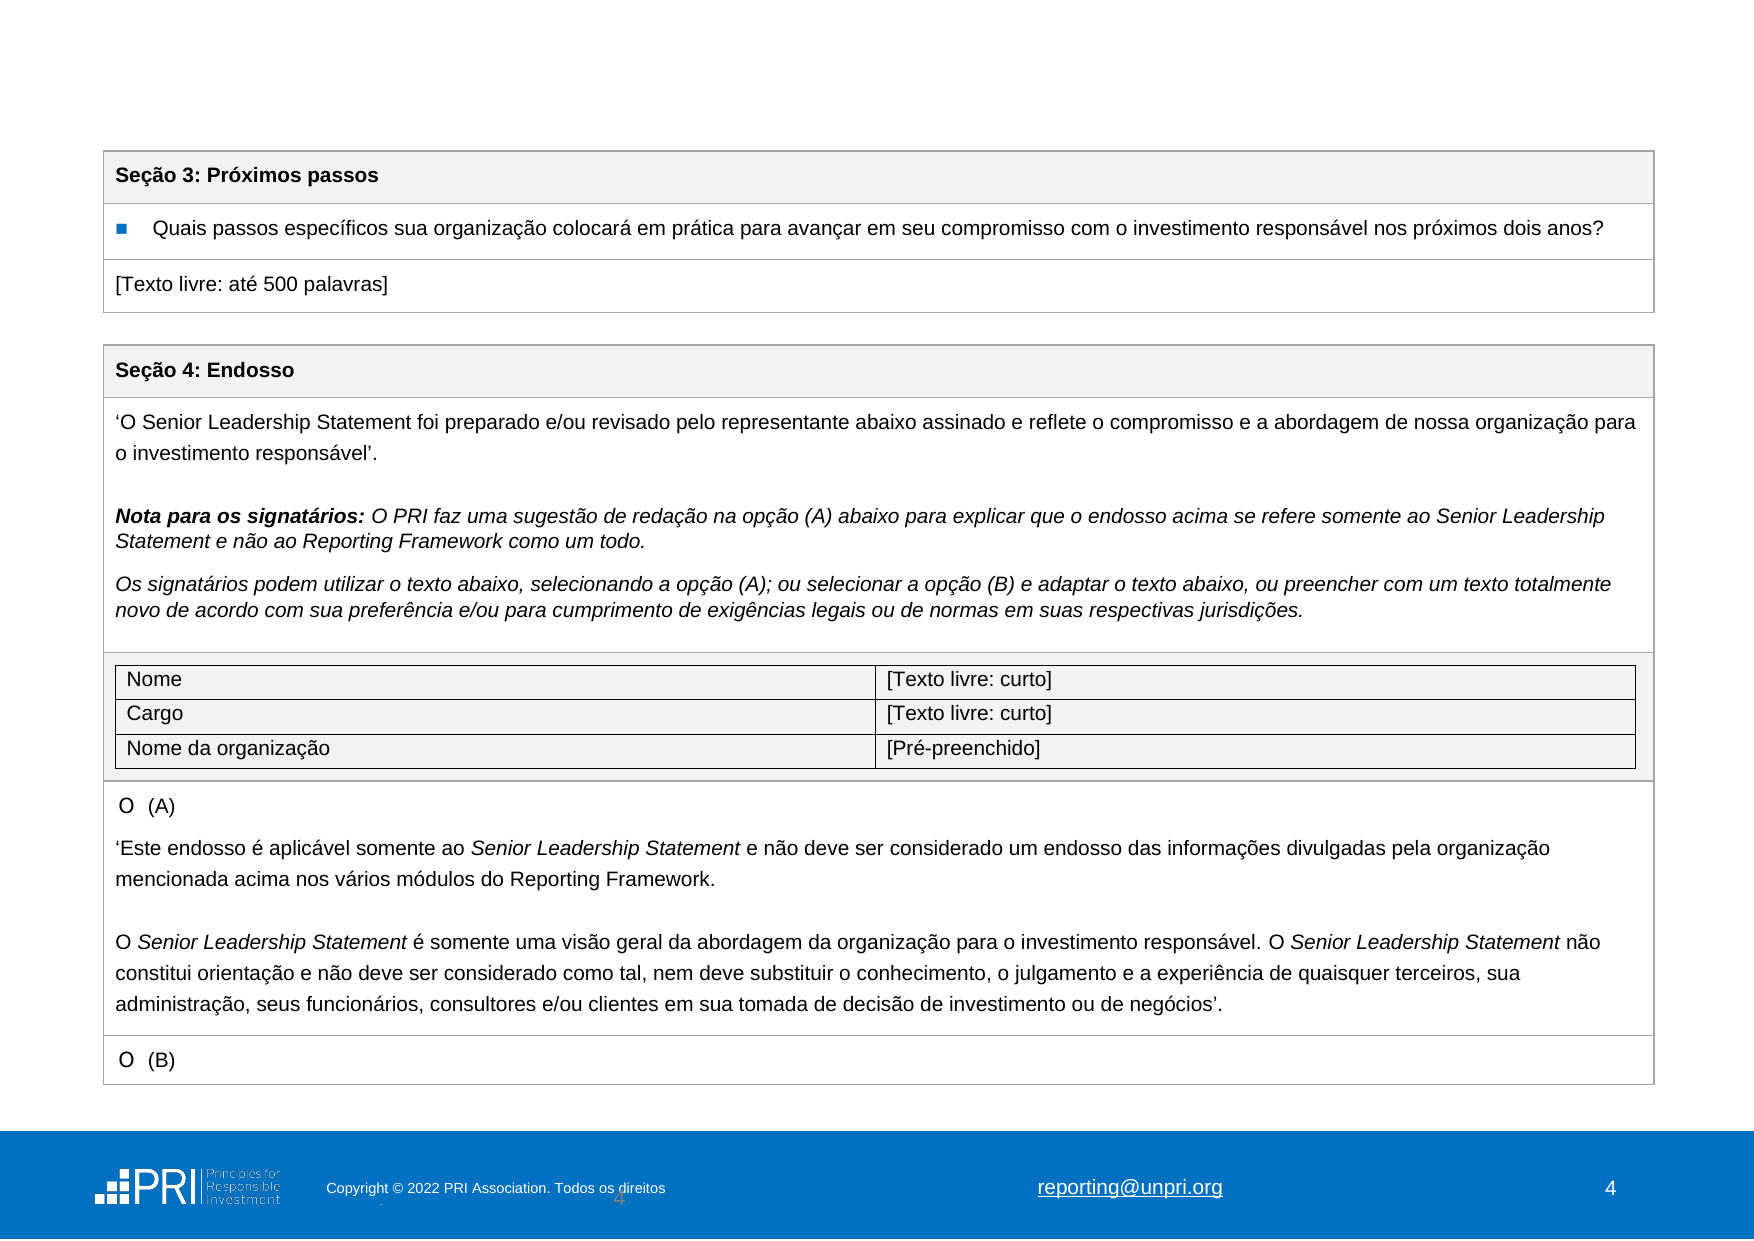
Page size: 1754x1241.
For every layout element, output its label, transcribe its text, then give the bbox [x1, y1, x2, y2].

table_header Seção 3: Próximos passos [104, 152, 1653, 203]
table_header Seção 4: Endosso [104, 346, 1653, 397]
table_cell (A) ‘Este endosso é aplicável somente ao Senior Leadership Statement e não deve ser considerado um endosso das informações divulgadas pela organização mencionada acima nos vários módulos do Reporting Framework. O Senior Leadership Statement é somente uma visão geral da abordagem da organização para o investimento responsável. O Senior Leadership Statement não constitui orientação e não deve ser considerado como tal, nem deve substituir o conhecimento, o julgamento e a experiência de quaisquer terceiros, sua administração, seus funcionários, consultores e/ou clientes em sua tomada de decisão de investimento ou de negócios’. [104, 782, 1653, 1035]
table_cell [104, 1036, 1653, 1084]
picture [92, 1166, 282, 1207]
table_cell [Texto livre: até 500 palavras] [104, 260, 1653, 311]
table_cell Quais passos específicos sua organização colocará em prática para avançar em seu compromisso com o investimento responsável nos próximos dois anos? [104, 204, 1653, 259]
table_cell ‘O Senior Leadership Statement foi preparado e/ou revisado pelo representante abaixo assinado e reflete o compromisso e a abordagem de nossa organização para o investimento responsável’. Nota para os signatários: O PRI faz uma sugestão de redação na opção (A) abaixo para explicar que o endosso acima se refere somente ao Senior Leadership Statement e não ao Reporting Framework como um todo. Os signatários podem utilizar o texto abaixo, selecionando a opção (A); ou selecionar a opção (B) e adaptar o texto abaixo, ou preencher com um texto totalmente novo de acordo com sua preferência e/ou para cumprimento de exigências legais ou de normas em suas respectivas jurisdições. [104, 398, 1653, 652]
table_cell [104, 653, 1653, 780]
